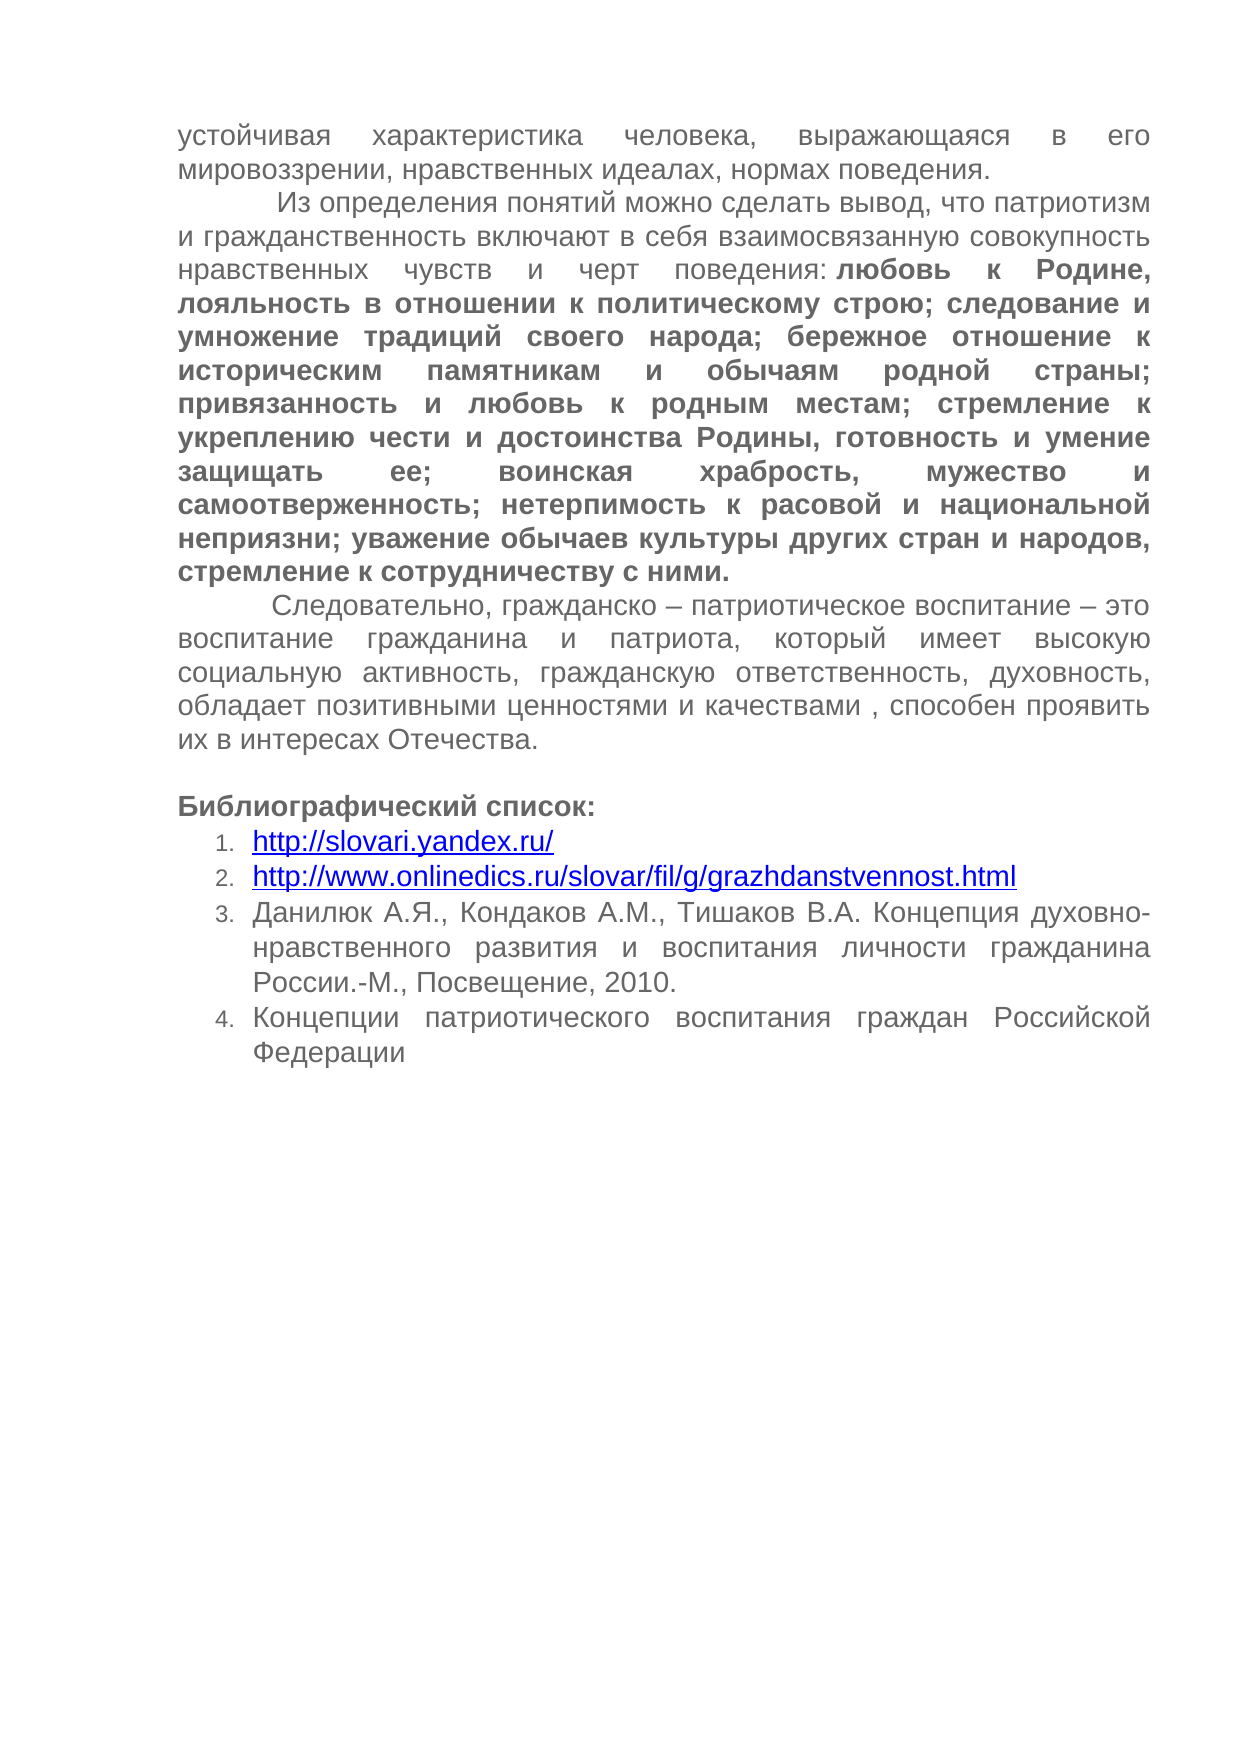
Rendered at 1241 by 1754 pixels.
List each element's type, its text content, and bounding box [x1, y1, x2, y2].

text Библиографический список: [177, 789, 1152, 822]
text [177, 118, 1152, 185]
text Следовательно, гражданско – патриотическое воспитание – это воспитание гражданина и патриота, который имеет высокую социальную активность, гражданскую ответственность, духовность, обладает позитивными ценностями и качествами , способен проявить их в интересах Отечества. [177, 588, 1152, 755]
list Данилюк А.Я., Кондаков А.М., Тишаков В.А. Концепция духовно-нравственного развития и воспитания личности гражданина России.-М., Посвещение, 2010. [215, 893, 1152, 998]
list http://slovari.yandex.ru/ [215, 822, 1152, 858]
text Из определения понятий можно сделать вывод, что патриотизм и гражданственность включают в себя взаимосвязанную совокупность нравственных чувств и черт поведения: любовь к Родине, лояльность в отношении к политическому строю; следование и умножение традиций своего народа; бережное отношение к историческим памятникам и обычаям родной страны; привязанность и любовь к родным местам; стремление к укреплению чести и достоинства Родины, готовность и умение защищать ее; воинская храбрость, мужество и самоотверженность; нетерпимость к расовой и национальной неприязни; уважение обычаев культуры других стран и народов, стремление к сотрудничеству с ними. [177, 185, 1152, 588]
list http://www.onlinedics.ru/slovar/fil/g/grazhdanstvennost.html [215, 858, 1152, 893]
list Концепции патриотического воспитания граждан Российской Федерации [215, 998, 1152, 1069]
